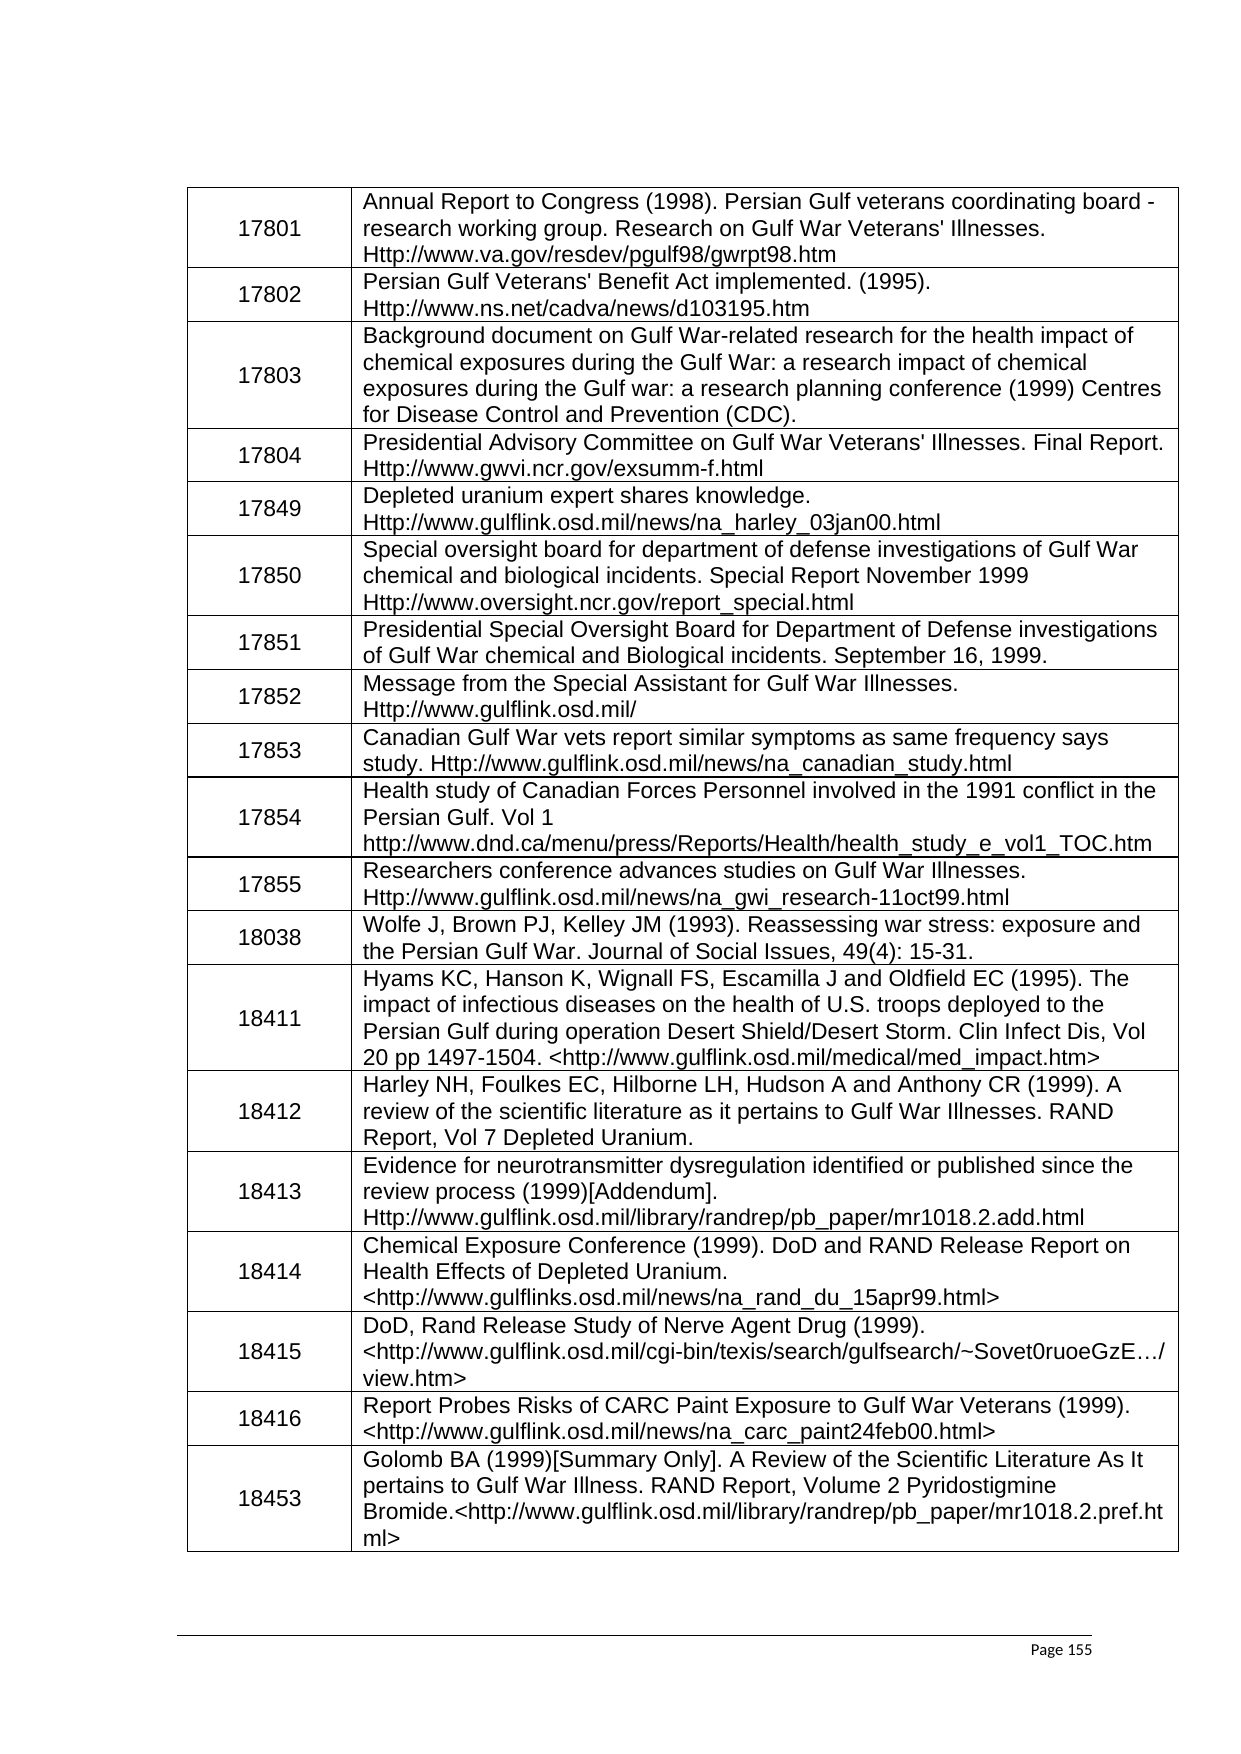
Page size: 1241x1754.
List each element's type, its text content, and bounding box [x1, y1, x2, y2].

table_cell Golomb BA (1999)[Summary Only]. A Review of the Scientific Literature As It pertains to Gulf War Illness. RAND Report, Volume 2 Pyridostigmine Bromide.<http://www.gulflink.osd.mil/library/randrep/pb_paper/mr1018.2.pref.html> [352, 1446, 1178, 1551]
table_cell 18414 [188, 1232, 351, 1311]
table_cell 17803 [188, 322, 351, 427]
table_cell DoD, Rand Release Study of Nerve Agent Drug (1999). <http://www.gulflink.osd.mil/cgi-bin/texis/search/gulfsearch/~Sovet0ruoeGzE…/view.htm> [352, 1312, 1178, 1391]
table_cell Researchers conference advances studies on Gulf War Illnesses. Http://www.gulflink.osd.mil/news/na_gwi_research-11oct99.html [352, 858, 1178, 910]
table_cell Report Probes Risks of CARC Paint Exposure to Gulf War Veterans (1999). <http://www.gulflink.osd.mil/news/na_carc_paint24feb00.html> [352, 1392, 1178, 1444]
table_cell 17855 [188, 858, 351, 910]
table_cell 17850 [188, 536, 351, 615]
table_cell 18038 [188, 911, 351, 964]
table_cell 18413 [188, 1152, 351, 1231]
table_cell Presidential Advisory Committee on Gulf War Veterans' Illnesses. Final Report. Http://www.gwvi.ncr.gov/exsumm-f.html [352, 429, 1178, 481]
table_cell 17851 [188, 616, 351, 669]
table_cell 17802 [188, 268, 351, 321]
table_cell Depleted uranium expert shares knowledge. Http://www.gulflink.osd.mil/news/na_harley_03jan00.html [352, 482, 1178, 535]
table_cell 18411 [188, 965, 351, 1070]
table_cell Evidence for neurotransmitter dysregulation identified or published since the review process (1999)[Addendum]. Http://www.gulflink.osd.mil/library/randrep/pb_paper/mr1018.2.add.html [352, 1152, 1178, 1231]
table_cell 17804 [188, 429, 351, 481]
table_cell 18416 [188, 1392, 351, 1444]
table_cell 18453 [188, 1446, 351, 1551]
table_cell 17854 [188, 778, 351, 856]
table_cell Background document on Gulf War-related research for the health impact of chemical exposures during the Gulf War: a research impact of chemical exposures during the Gulf war: a research planning conference (1999) Centres for Disease Control and Prevention (CDC). [352, 322, 1178, 427]
table_cell Message from the Special Assistant for Gulf War Illnesses. Http://www.gulflink.osd.mil/ [352, 670, 1178, 723]
table_cell Annual Report to Congress (1998). Persian Gulf veterans coordinating board - research working group. Research on Gulf War Veterans' Illnesses. Http://www.va.gov/resdev/pgulf98/gwrpt98.htm [352, 188, 1178, 267]
table_cell Hyams KC, Hanson K, Wignall FS, Escamilla J and Oldfield EC (1995). The impact of infectious diseases on the health of U.S. troops deployed to the Persian Gulf during operation Desert Shield/Desert Storm. Clin Infect Dis, Vol 20 pp 1497-1504. <http://www.gulflink.osd.mil/medical/med_impact.htm> [352, 965, 1178, 1070]
table_cell Health study of Canadian Forces Personnel involved in the 1991 conflict in the Persian Gulf. Vol 1 http://www.dnd.ca/menu/press/Reports/Health/health_study_e_vol1_TOC.htm [352, 778, 1178, 856]
table_cell 18412 [188, 1071, 351, 1151]
table_cell 17852 [188, 670, 351, 723]
table_cell Presidential Special Oversight Board for Department of Defense investigations of Gulf War chemical and Biological incidents. September 16, 1999. [352, 616, 1178, 669]
table_cell 18415 [188, 1312, 351, 1391]
table_cell Harley NH, Foulkes EC, Hilborne LH, Hudson A and Anthony CR (1999). A review of the scientific literature as it pertains to Gulf War Illnesses. RAND Report, Vol 7 Depleted Uranium. [352, 1071, 1178, 1151]
table_cell Chemical Exposure Conference (1999). DoD and RAND Release Report on Health Effects of Depleted Uranium. <http://www.gulflinks.osd.mil/news/na_rand_du_15apr99.html> [352, 1232, 1178, 1311]
table_cell 17801 [188, 188, 351, 267]
table_cell Special oversight board for department of defense investigations of Gulf War chemical and biological incidents. Special Report November 1999 Http://www.oversight.ncr.gov/report_special.html [352, 536, 1178, 615]
table_cell Canadian Gulf War vets report similar symptoms as same frequency says study. Http://www.gulflink.osd.mil/news/na_canadian_study.html [352, 724, 1178, 776]
table_cell Wolfe J, Brown PJ, Kelley JM (1993). Reassessing war stress: exposure and the Persian Gulf War. Journal of Social Issues, 49(4): 15-31. [352, 911, 1178, 964]
table_cell 17849 [188, 482, 351, 535]
table_cell Persian Gulf Veterans' Benefit Act implemented. (1995). Http://www.ns.net/cadva/news/d103195.htm [352, 268, 1178, 321]
table_cell 17853 [188, 724, 351, 776]
